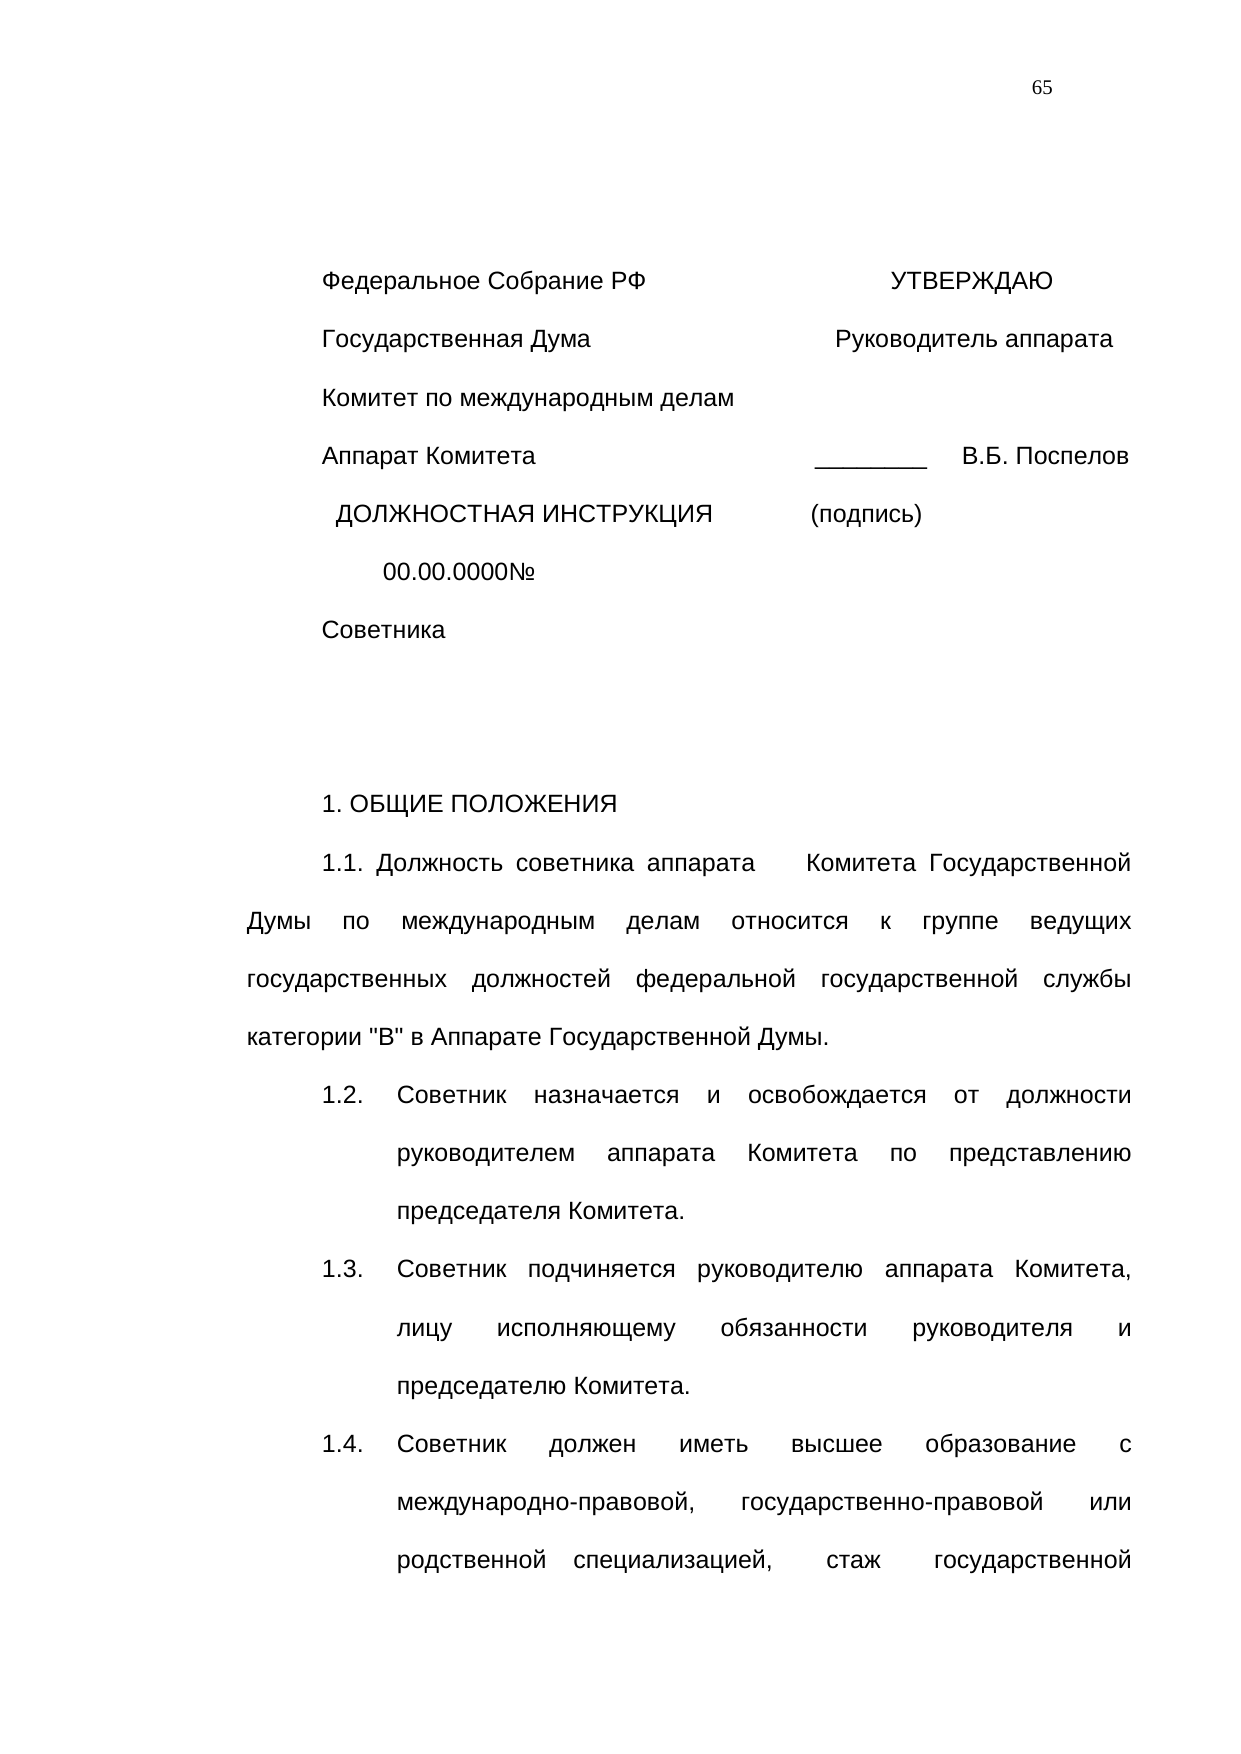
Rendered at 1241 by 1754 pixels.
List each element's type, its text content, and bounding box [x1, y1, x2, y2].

list Комитет по международным делам [247, 382, 1132, 412]
text 00.00.0000№ [383, 557, 1132, 586]
list 1.1. Должность советника аппарата Комитета Государственной Думы по международным делам относится к группе ведущих государственных должностей федеральной государственной службы категории "В" в Аппарате Государственной Думы. [247, 847, 1132, 1051]
list Аппарат Комитета ________ В.Б. Поспелов [247, 441, 1132, 470]
list Государственная Дума Руководитель аппарата [247, 324, 1132, 353]
list Советника [246, 615, 1132, 644]
list Советник подчиняется руководителю аппарата Комитета, лицу исполняющему обязанности руководителя и председателю Комитета. [322, 1254, 1132, 1400]
list Советник назначается и освобождается от должности руководителем аппарата Комитета по представлению председателя Комитета. [322, 1080, 1132, 1225]
list Федеральное Собрание РФ УТВЕРЖДАЮ [247, 266, 1132, 295]
list ДОЛЖНОСТНАЯ ИНСТРУКЦИЯ (подпись) [247, 499, 1132, 528]
list 1. ОБЩИЕ ПОЛОЖЕНИЯ [247, 789, 1132, 818]
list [322, 1429, 1132, 1574]
